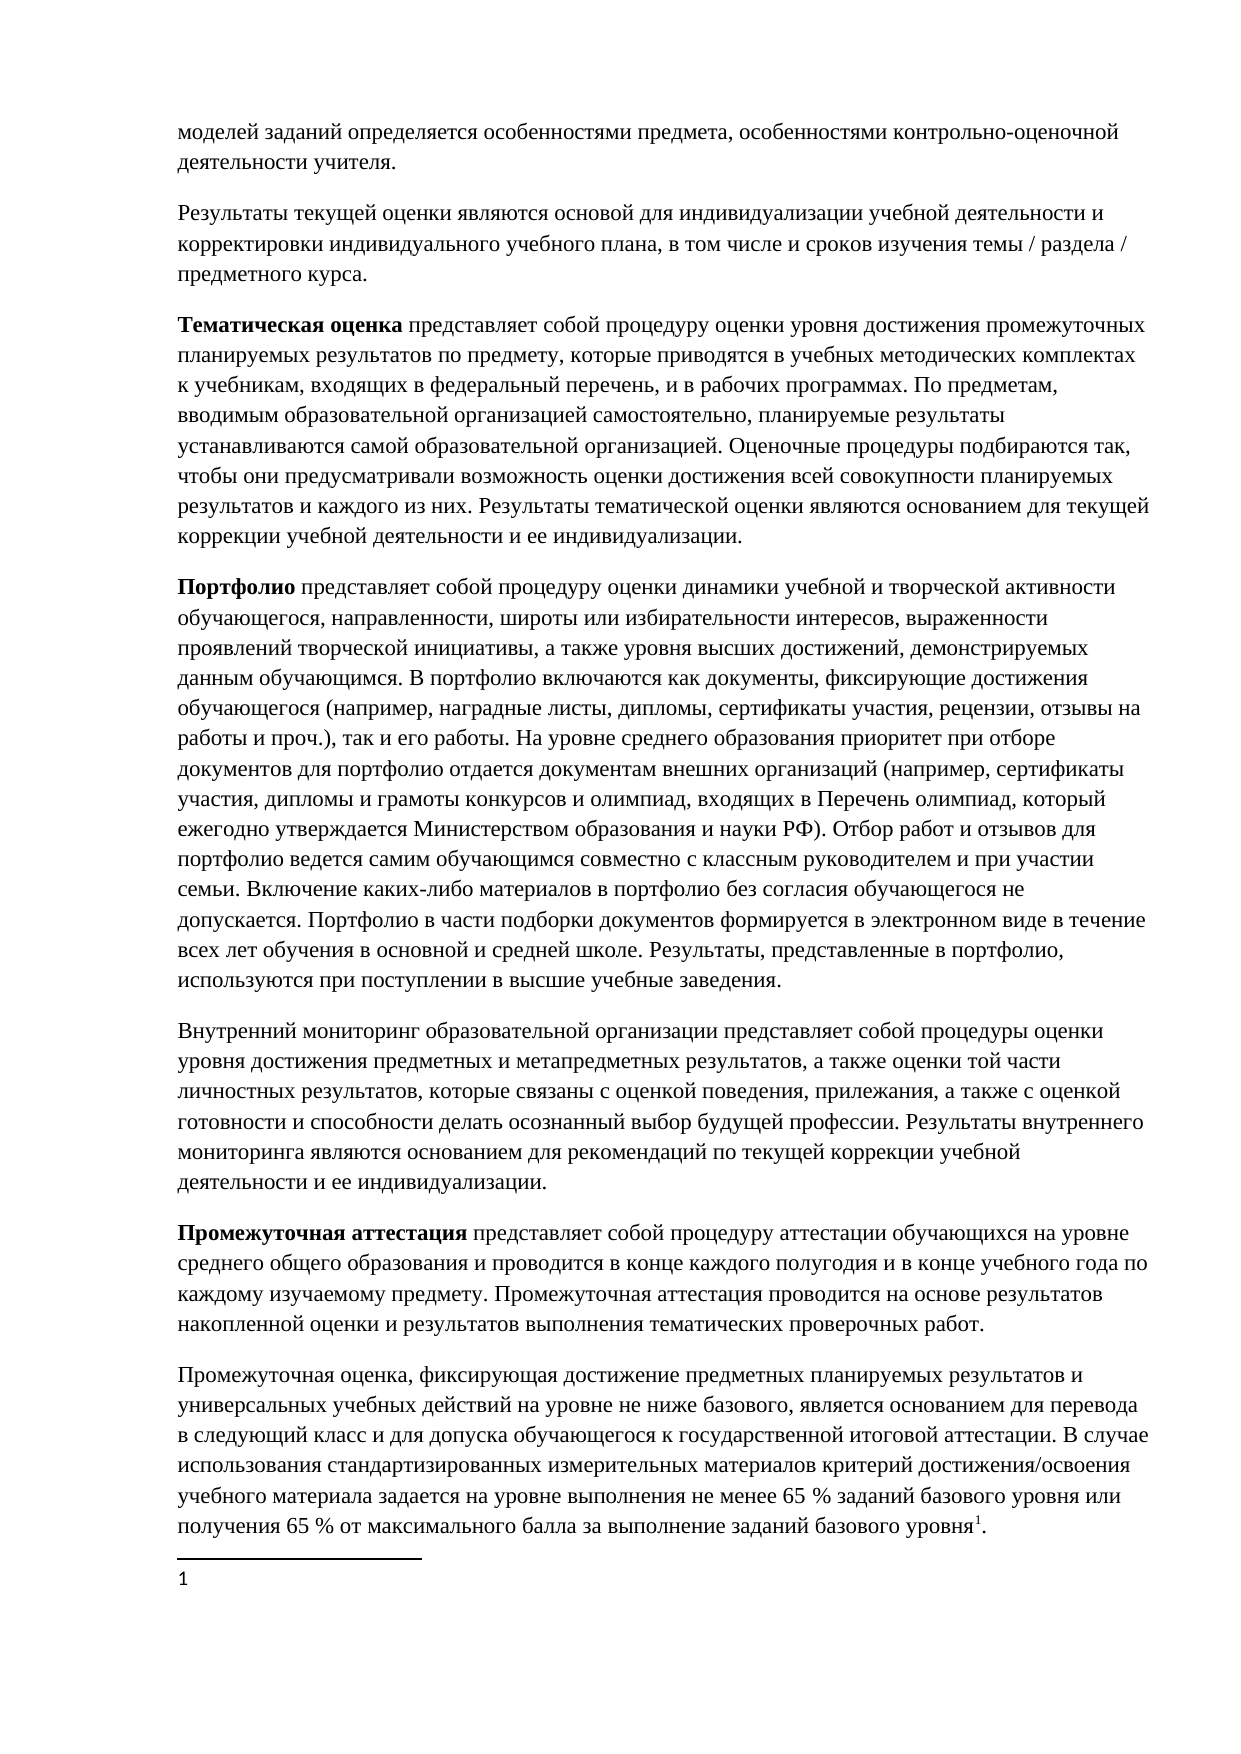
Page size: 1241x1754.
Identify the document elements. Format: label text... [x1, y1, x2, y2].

text Портфолио представляет собой процедуру оценки динамики учебной и творческой активности обучающегося, направленности, широты или избирательности интересов, выраженности проявлений творческой инициативы, а также уровня высших достижений, демонстрируемых данным обучающимся. В портфолио включаются как документы, фиксирующие достижения обучающегося (например, наградные листы, дипломы, сертификаты участия, рецензии, отзывы на работы и проч.), так и его работы. На уровне среднего образования приоритет при отборе документов для портфолио отдается документам внешних организаций (например, сертификаты участия, дипломы и грамоты конкурсов и олимпиад, входящих в Перечень олимпиад, который ежегодно утверждается Министерством образования и науки РФ). Отбор работ и отзывов для портфолио ведется самим обучающимся совместно с классным руководителем и при участии семьи. Включение каких-либо материалов в портфолио без согласия обучающегося не допускается. Портфолио в части подборки документов формируется в электронном виде в течение всех лет обучения в основной и средней школе. Результаты, представленные в портфолио, используются при поступлении в высшие учебные заведения. [177, 573, 1152, 992]
text Результаты текущей оценки являются основой для индивидуализации учебной деятельности и корректировки индивидуального учебного плана, в том числе и сроков изучения темы / раздела / предметного курса. [177, 199, 1152, 286]
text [177, 118, 1152, 175]
text Промежуточная оценка, фиксирующая достижение предметных планируемых результатов и универсальных учебных действий на уровне не ниже базового, является основанием для перевода в следующий класс и для допуска обучающегося к государственной итоговой аттестации. В случае использования стандартизированных измерительных материалов критерий достижения/освоения учебного материала задается на уровне выполнения не менее 65 % заданий базового уровня или получения 65 % от максимального балла за выполнение заданий базового уровня. [177, 1361, 1152, 1538]
text Промежуточная аттестация представляет собой процедуру аттестации обучающихся на уровне среднего общего образования и проводится в конце каждого полугодия и в конце учебного года по каждому изучаемому предмету. Промежуточная аттестация проводится на основе результатов накопленной оценки и результатов выполнения тематических проверочных работ. [177, 1219, 1152, 1336]
text Тематическая оценка представляет собой процедуру оценки уровня достижения промежуточных планируемых результатов по предмету, которые приводятся в учебных методических комплектах к учебникам, входящих в федеральный перечень, и в рабочих программах. По предметам, вводимым образовательной организацией самостоятельно, планируемые результаты устанавливаются самой образовательной организацией. Оценочные процедуры подбираются так, чтобы они предусматривали возможность оценки достижения всей совокупности планируемых результатов и каждого из них. Результаты тематической оценки являются основанием для текущей коррекции учебной деятельности и ее индивидуализации. [177, 311, 1152, 549]
text Внутренний мониторинг образовательной организации представляет собой процедуры оценки уровня достижения предметных и метапредметных результатов, а также оценки той части личностных результатов, которые связаны с оценкой поведения, прилежания, а также с оценкой готовности и способности делать осознанный выбор будущей профессии. Результаты внутреннего мониторинга являются основанием для рекомендаций по текущей коррекции учебной деятельности и ее индивидуализации. [177, 1017, 1152, 1194]
